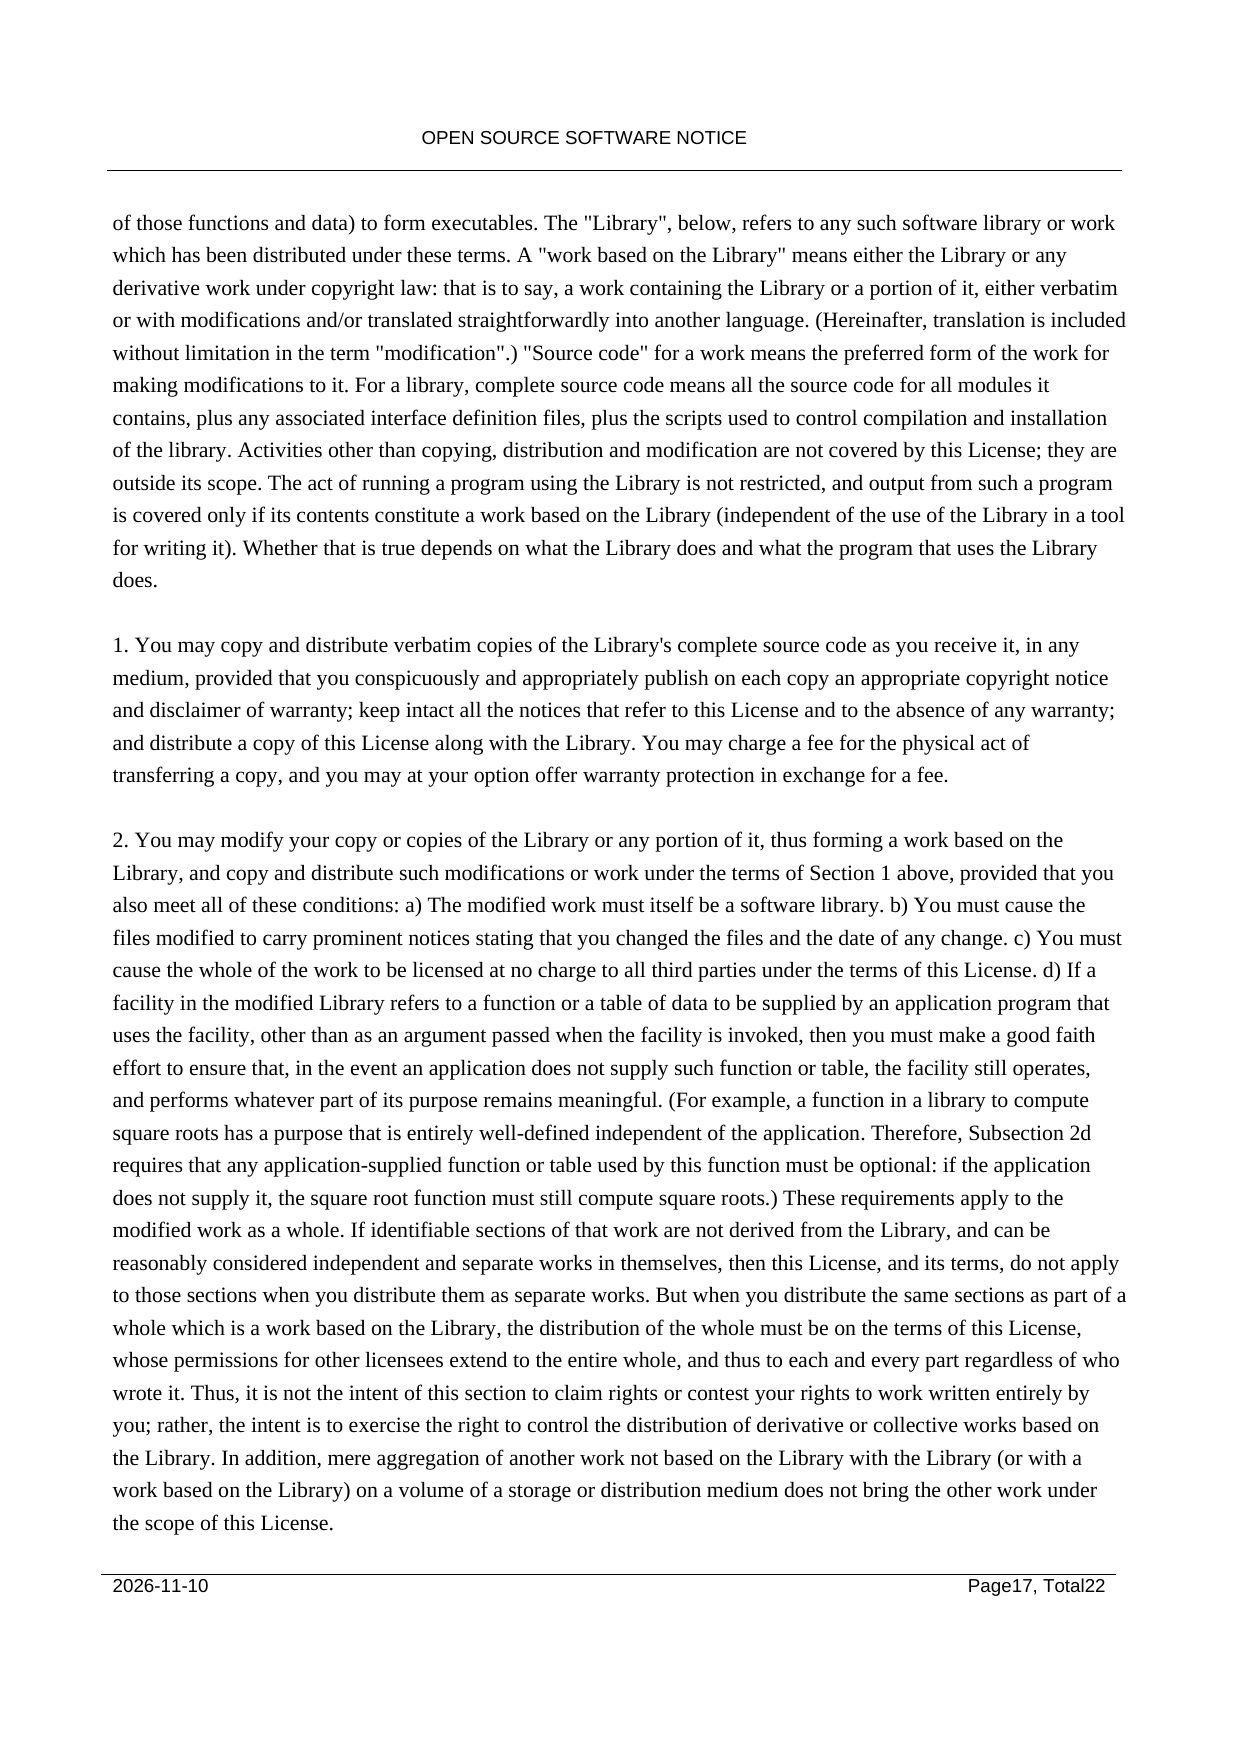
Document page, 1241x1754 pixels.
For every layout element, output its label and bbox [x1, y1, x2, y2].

text [112, 206, 1128, 1539]
